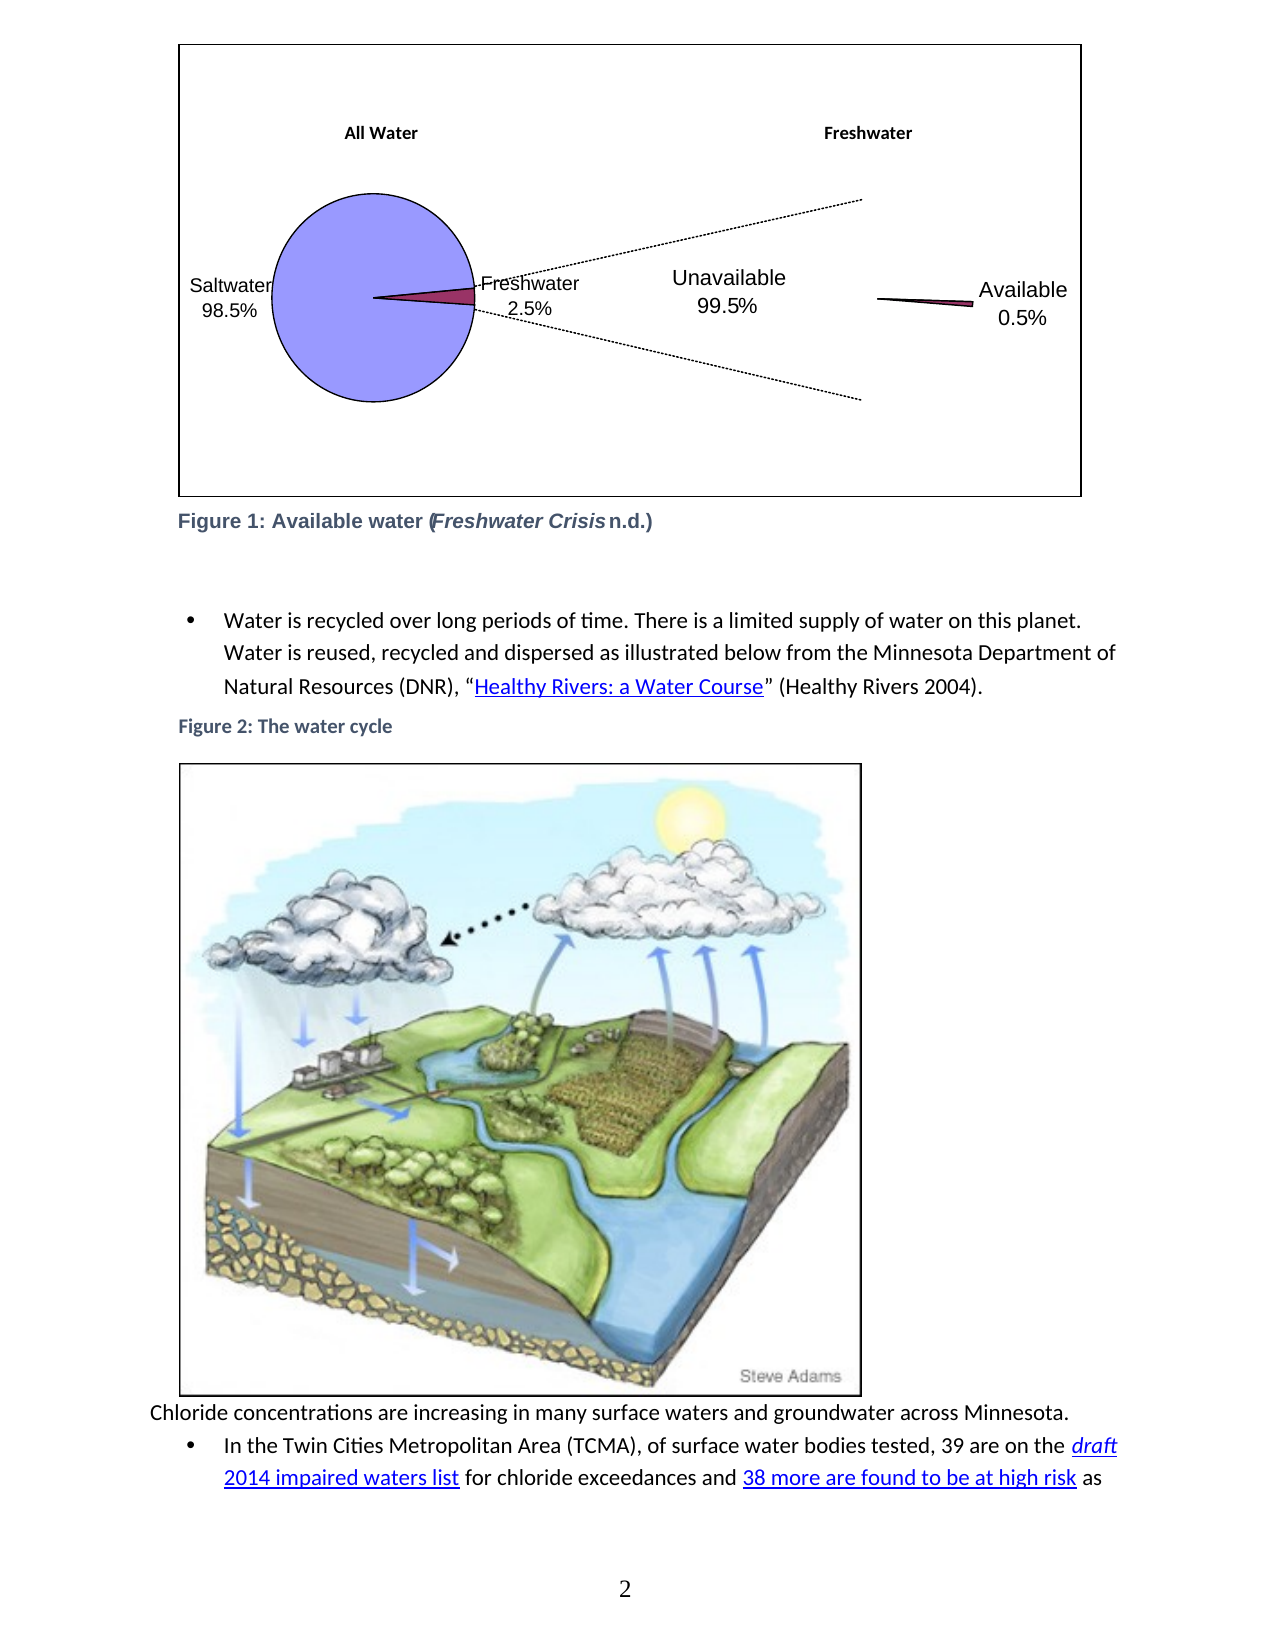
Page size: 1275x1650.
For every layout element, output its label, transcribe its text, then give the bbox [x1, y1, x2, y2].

text Figure 2: The water cycle [178, 714, 1128, 739]
picture [179, 763, 862, 1397]
text Chloride concentrations are increasing in many surface waters and groundwater across Minnesota. [150, 1398, 1125, 1426]
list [186, 1430, 1125, 1491]
list Water is recycled over long periods of time. There is a limited supply of water on this planet. Water is reused, recycled and dispersed as illustrated below from the Minnesota Department of Natural Resources (DNR), “Healthy Rivers: a Water Course” (Healthy Rivers 2004). [186, 605, 1125, 700]
